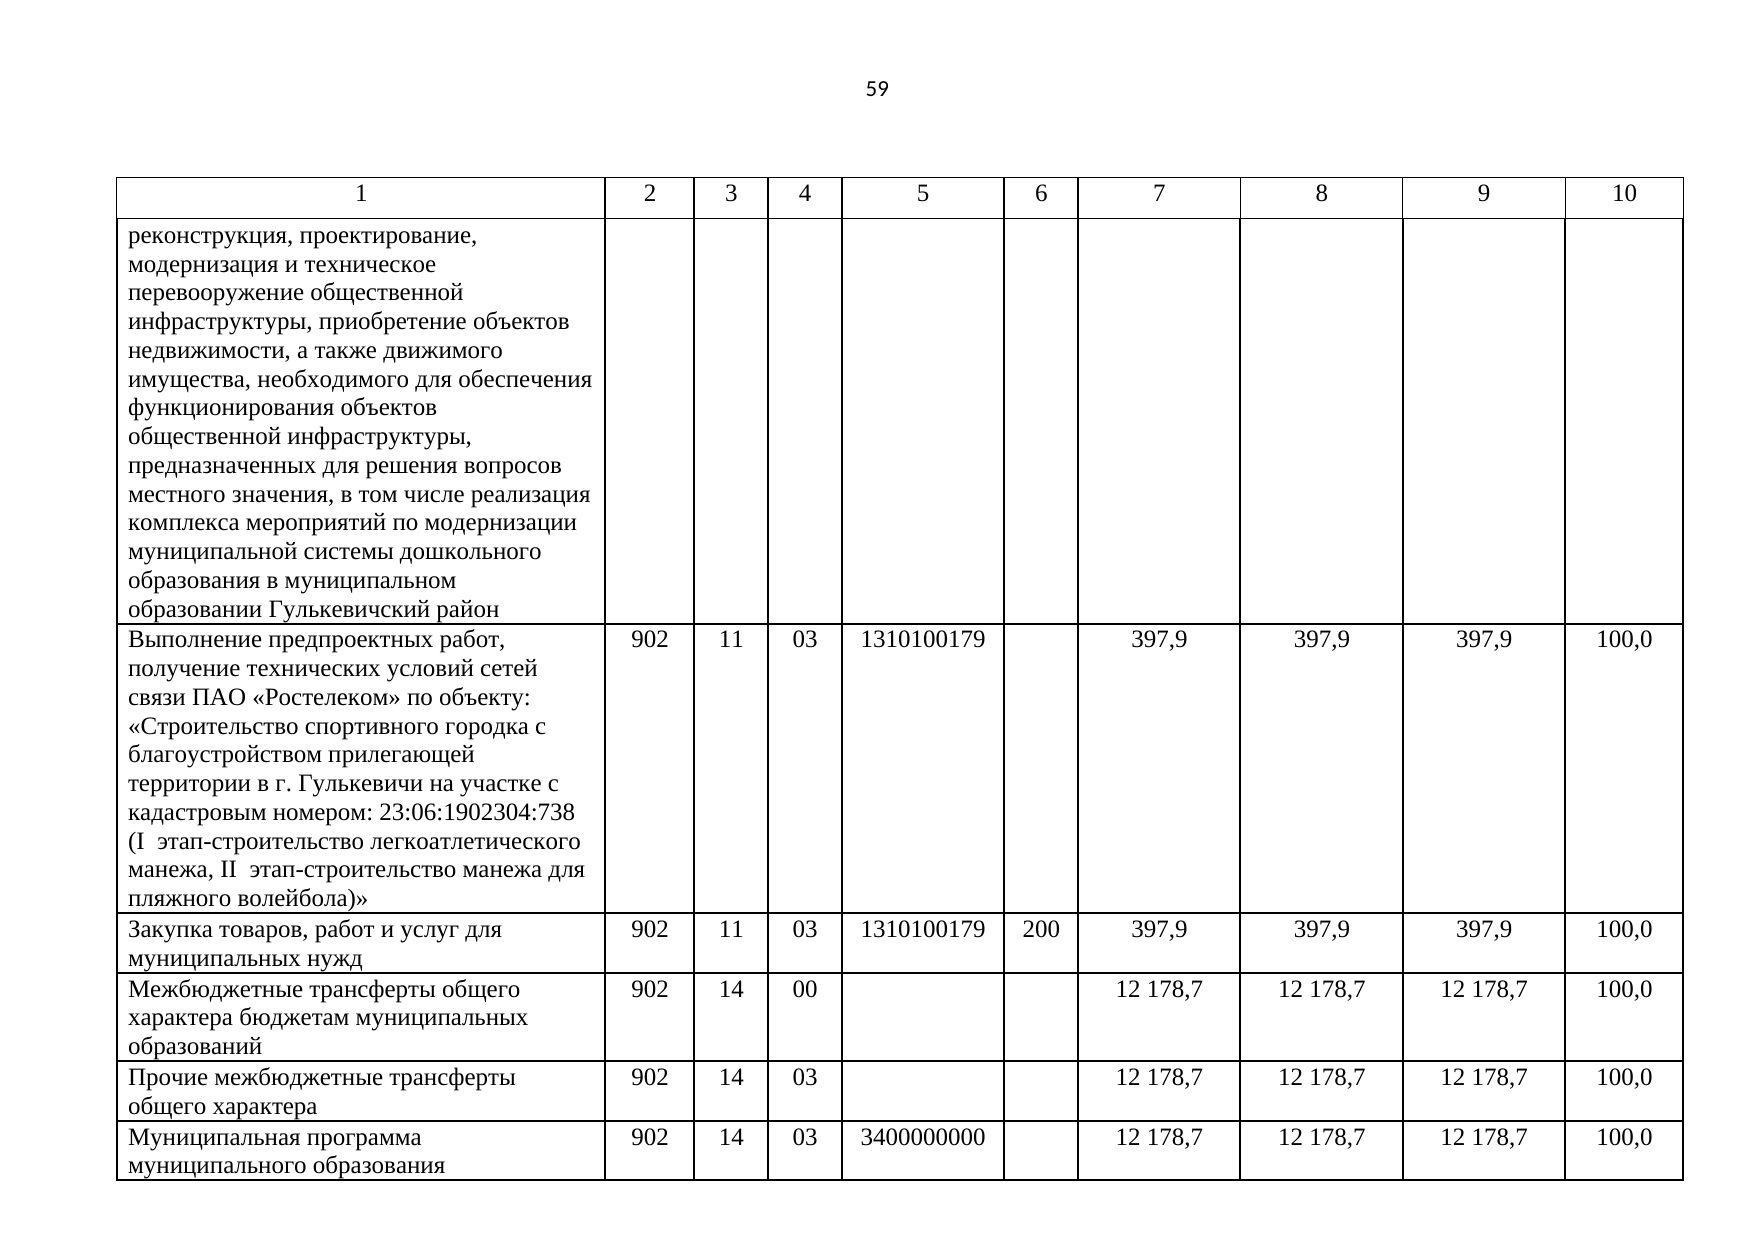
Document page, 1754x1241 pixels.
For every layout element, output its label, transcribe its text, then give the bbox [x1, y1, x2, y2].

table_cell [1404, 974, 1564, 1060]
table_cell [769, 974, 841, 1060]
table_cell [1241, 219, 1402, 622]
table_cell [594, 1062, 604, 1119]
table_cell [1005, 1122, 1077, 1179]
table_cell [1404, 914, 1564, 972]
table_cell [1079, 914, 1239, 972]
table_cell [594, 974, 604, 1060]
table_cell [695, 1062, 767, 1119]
table_header 9 [1403, 178, 1565, 218]
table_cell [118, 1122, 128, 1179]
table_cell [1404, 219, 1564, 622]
table_header 8 [1241, 178, 1402, 218]
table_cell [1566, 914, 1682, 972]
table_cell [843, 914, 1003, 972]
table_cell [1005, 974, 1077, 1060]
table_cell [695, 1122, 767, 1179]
table_header 10 [1566, 178, 1683, 218]
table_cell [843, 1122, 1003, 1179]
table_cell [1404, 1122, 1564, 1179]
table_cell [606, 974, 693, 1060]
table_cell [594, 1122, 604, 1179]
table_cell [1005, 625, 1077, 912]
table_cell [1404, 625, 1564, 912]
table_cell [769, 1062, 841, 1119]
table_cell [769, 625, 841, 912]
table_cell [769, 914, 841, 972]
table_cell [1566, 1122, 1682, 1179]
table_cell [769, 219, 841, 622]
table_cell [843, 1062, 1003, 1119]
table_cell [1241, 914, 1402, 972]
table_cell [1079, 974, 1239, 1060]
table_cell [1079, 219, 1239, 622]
table_header 5 [843, 178, 1003, 218]
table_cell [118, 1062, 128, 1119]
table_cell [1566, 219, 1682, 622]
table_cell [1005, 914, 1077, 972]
table_header 1 [117, 178, 604, 218]
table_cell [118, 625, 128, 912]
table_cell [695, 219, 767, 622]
table_header 6 [1005, 178, 1077, 218]
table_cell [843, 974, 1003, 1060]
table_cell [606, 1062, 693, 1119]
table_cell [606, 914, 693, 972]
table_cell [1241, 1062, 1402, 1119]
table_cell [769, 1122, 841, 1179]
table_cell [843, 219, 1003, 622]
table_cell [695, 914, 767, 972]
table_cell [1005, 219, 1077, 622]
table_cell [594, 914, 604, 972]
table_header 4 [769, 178, 841, 218]
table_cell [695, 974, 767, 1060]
table_header 7 [1079, 178, 1240, 218]
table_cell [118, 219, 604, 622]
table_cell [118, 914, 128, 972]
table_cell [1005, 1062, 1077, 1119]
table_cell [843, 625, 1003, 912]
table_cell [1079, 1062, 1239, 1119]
table_header 2 [606, 178, 693, 218]
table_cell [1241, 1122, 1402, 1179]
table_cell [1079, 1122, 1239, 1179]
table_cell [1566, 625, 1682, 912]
table_header 3 [695, 178, 767, 218]
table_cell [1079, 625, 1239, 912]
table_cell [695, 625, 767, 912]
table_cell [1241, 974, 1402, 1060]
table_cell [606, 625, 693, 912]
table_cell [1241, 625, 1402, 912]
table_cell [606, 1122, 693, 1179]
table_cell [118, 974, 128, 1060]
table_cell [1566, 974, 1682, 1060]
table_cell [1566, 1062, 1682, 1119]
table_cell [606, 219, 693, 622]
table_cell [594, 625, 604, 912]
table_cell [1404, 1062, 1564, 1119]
